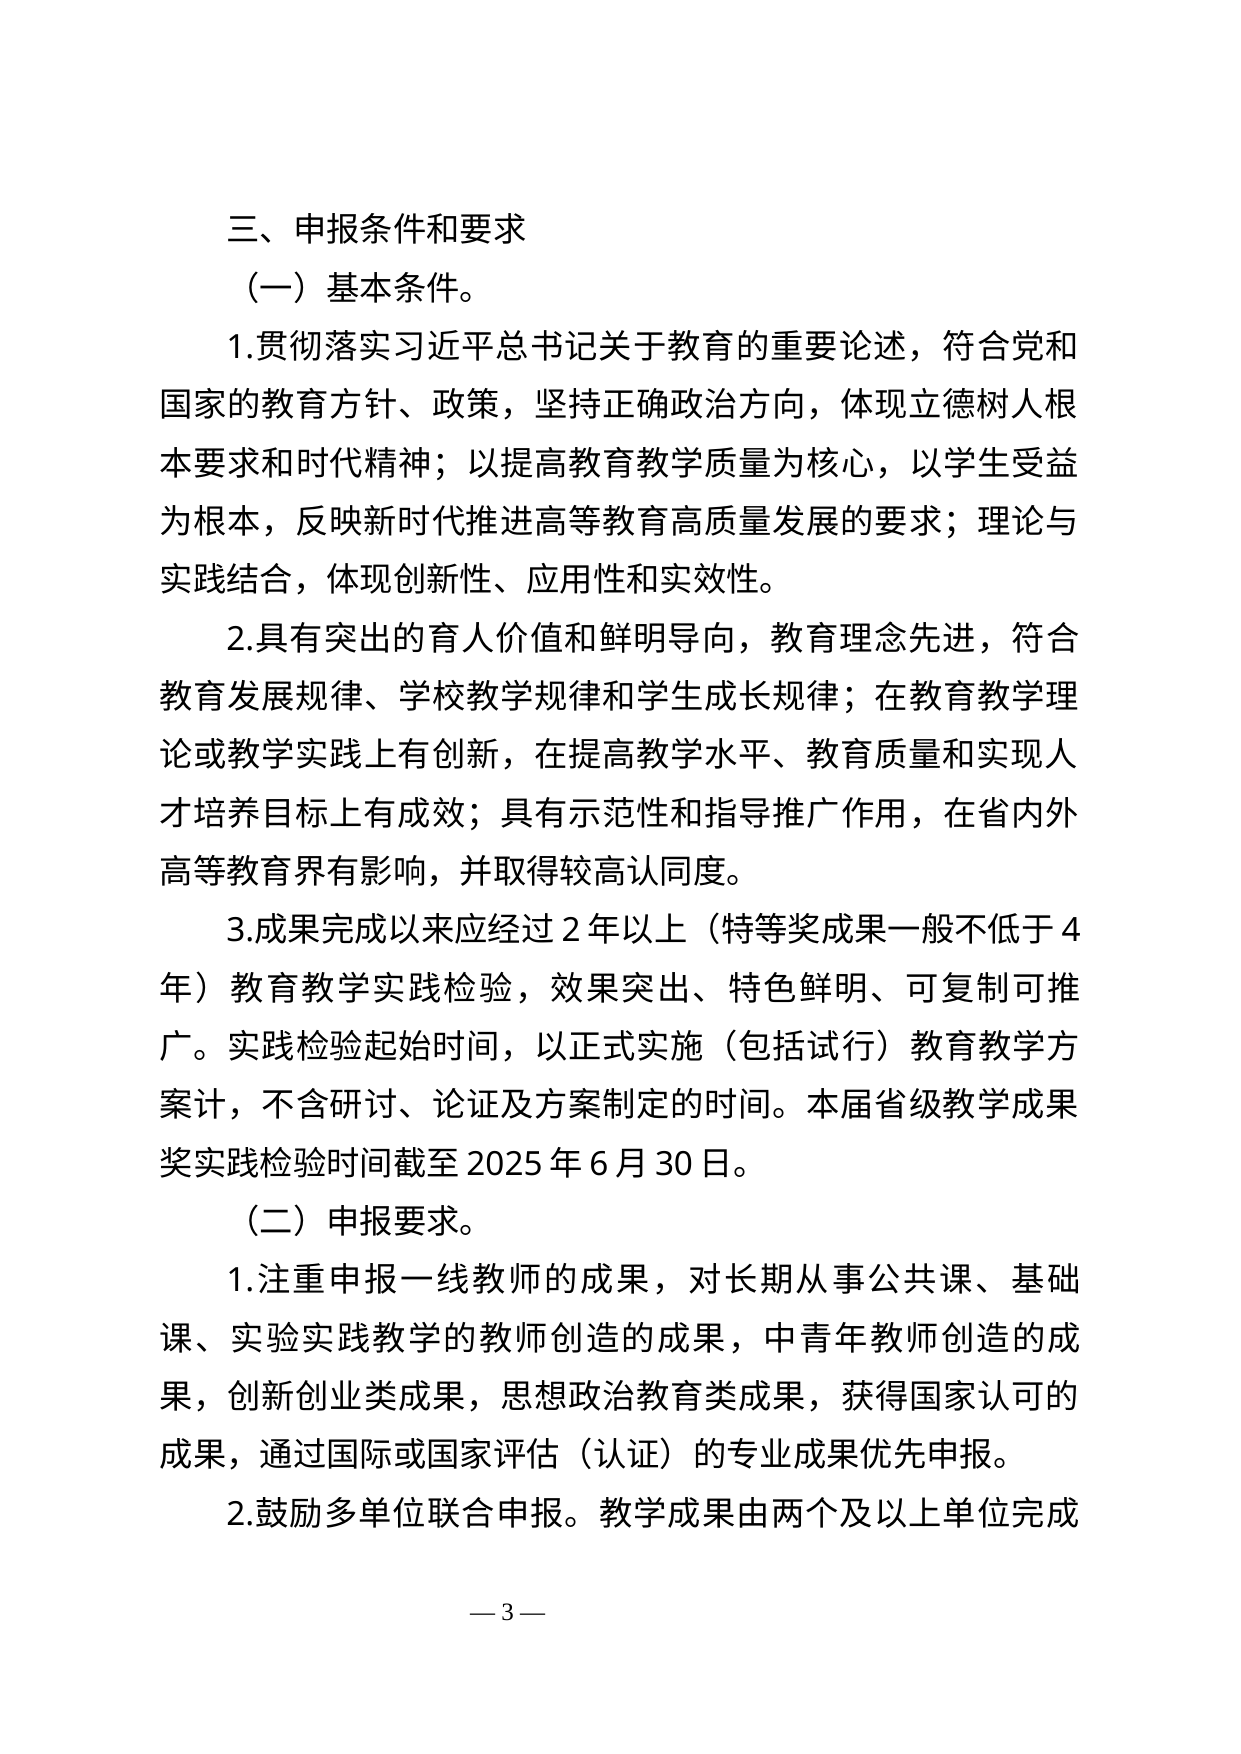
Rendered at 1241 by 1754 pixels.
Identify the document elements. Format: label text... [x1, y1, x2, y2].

text （一）基本条件。 [159, 253, 1081, 312]
text 1.注重申报一线教师的成果，对长期从事公共课、基础课、实验实践教学的教师创造的成果，中青年教师创造的成果，创新创业类成果，思想政治教育类成果，获得国家认可的成果，通过国际或国家评估（认证）的专业成果优先申报。 [159, 1245, 1081, 1478]
text 1.贯彻落实习近平总书记关于教育的重要论述，符合党和国家的教育方针、政策，坚持正确政治方向，体现立德树人根本要求和时代精神；以提高教育教学质量为核心，以学生受益为根本，反映新时代推进高等教育高质量发展的要求；理论与实践结合，体现创新性、应用性和实效性。 [159, 312, 1081, 603]
text 三、申报条件和要求 [159, 195, 1081, 253]
text 3.成果完成以来应经过2年以上（特等奖成果一般不低于4年）教育教学实践检验，效果突出、特色鲜明、可复制可推广。实践检验起始时间，以正式实施（包括试行）教育教学方案计，不含研讨、论证及方案制定的时间。本届省级教学成果奖实践检验时间截至2025年6月30日。 [159, 895, 1081, 1187]
text 2.具有突出的育人价值和鲜明导向，教育理念先进，符合教育发展规律、学校教学规律和学生成长规律；在教育教学理论或教学实践上有创新，在提高教学水平、教育质量和实现人才培养目标上有成效；具有示范性和指导推广作用，在省内外高等教育界有影响，并取得较高认同度。 [159, 603, 1081, 895]
text （二）申报要求。 [159, 1187, 1081, 1245]
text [159, 1478, 1081, 1537]
